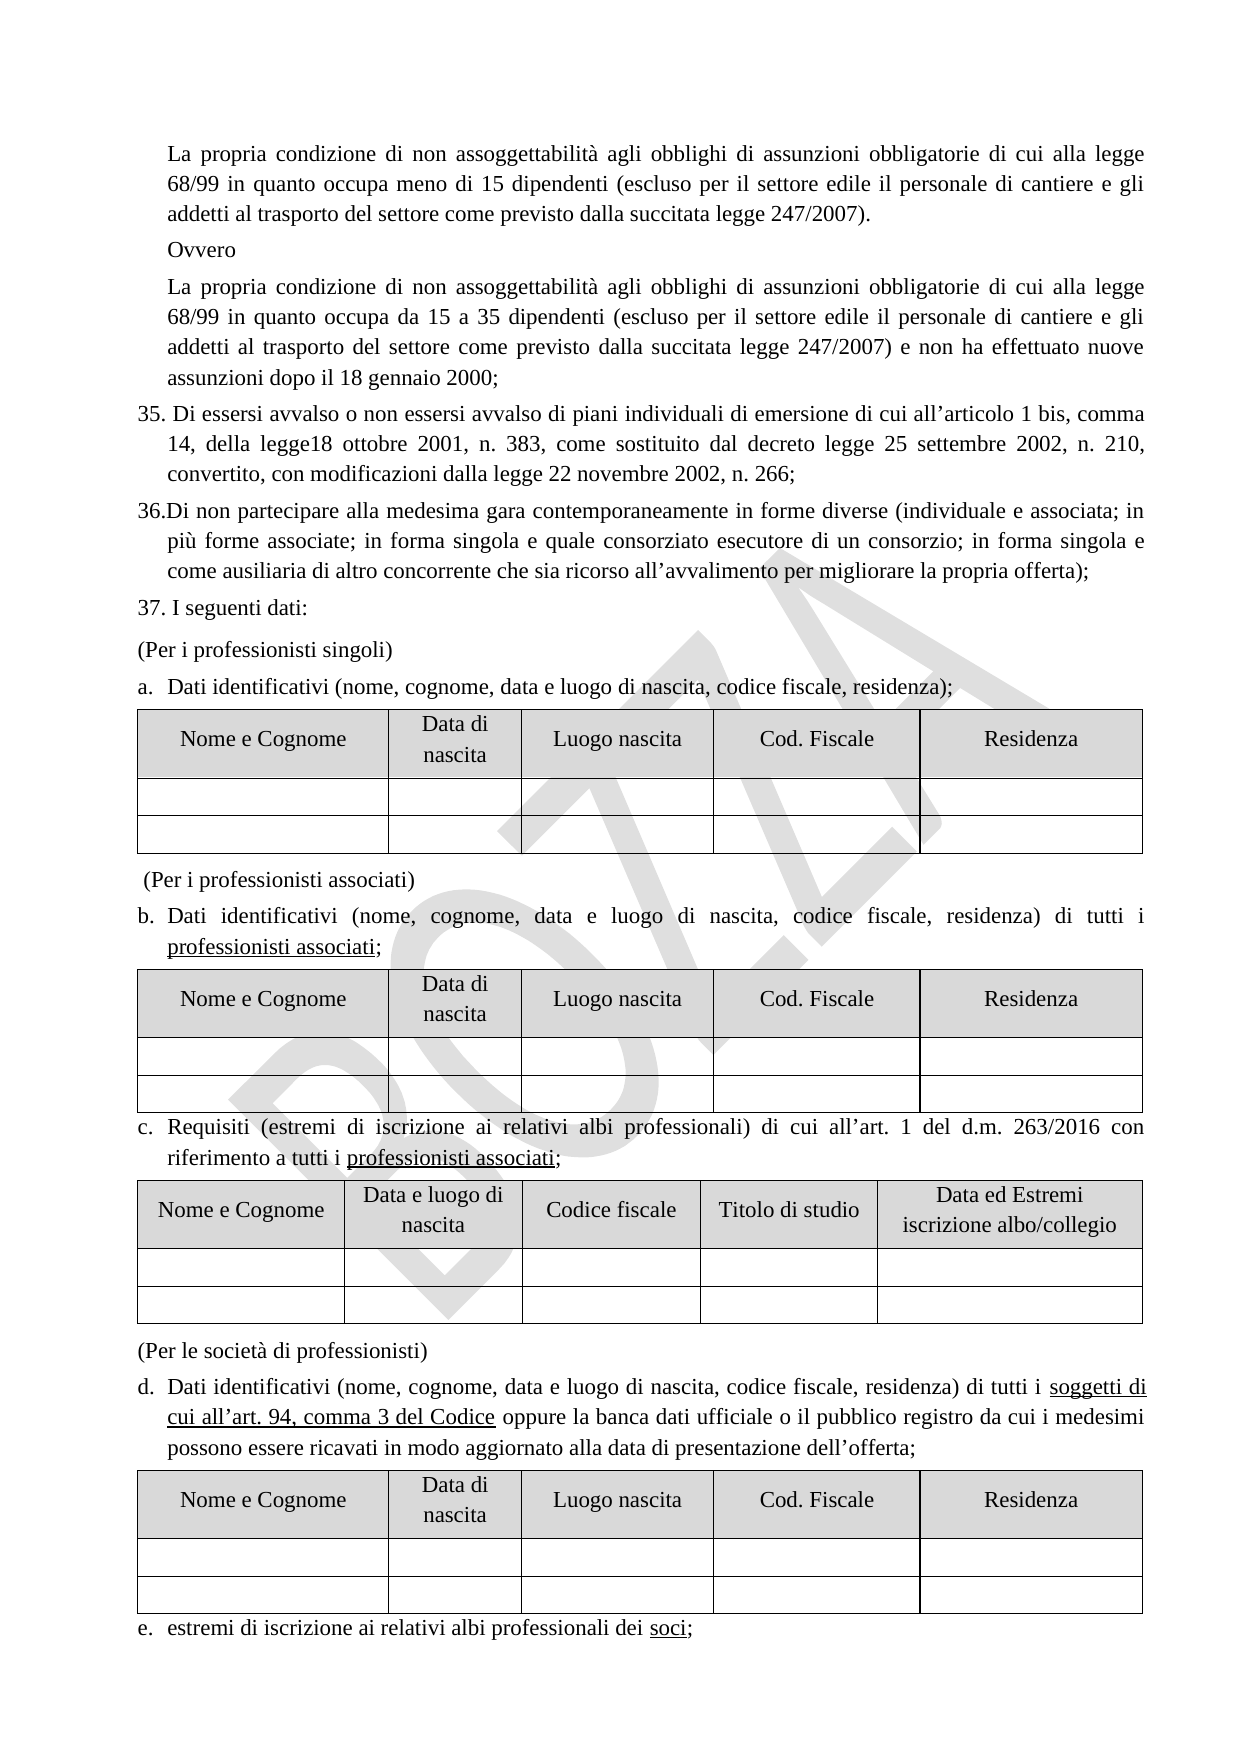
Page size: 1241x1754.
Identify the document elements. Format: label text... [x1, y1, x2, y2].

table_header Cod. Fiscale [714, 970, 919, 1037]
list Requisiti (estremi di iscrizione ai relativi albi professionali) di cui all’art. 1 del d.m. 263/2016 con riferimento a tutti i professionisti associati; [137, 1113, 1146, 1170]
table_cell [389, 1038, 521, 1075]
table_cell [714, 1038, 919, 1075]
list Dati identificativi (nome, cognome, data e luogo di nascita, codice fiscale, residenza) di tutti i soggetti di cui all’art. 94, comma 3 del Codice oppure la banca dati ufficiale o il pubblico registro da cui i medesimi possono essere ricavati in modo aggiornato alla data di presentazione dell’offerta; [137, 1373, 1146, 1460]
table_header Nome e Cognome [138, 1181, 344, 1248]
table_header Luogo nascita [522, 970, 713, 1037]
table_header Nome e Cognome [138, 710, 388, 777]
list Dati identificativi (nome, cognome, data e luogo di nascita, codice fiscale, residenza); [137, 673, 1146, 699]
table_header Luogo nascita [522, 710, 713, 777]
text (Per le società di professionisti) [137, 1337, 1146, 1363]
list estremi di iscrizione ai relativi albi professionali dei soci; [137, 1614, 1146, 1641]
table_cell [345, 1287, 522, 1323]
table_cell [389, 1076, 521, 1112]
table_cell [522, 816, 713, 852]
table_cell [138, 816, 388, 852]
table_cell [878, 1287, 1142, 1323]
text (Per i professionisti singoli) [137, 636, 1146, 663]
table_cell [389, 1577, 521, 1613]
table_cell [138, 1249, 344, 1286]
table_header Nome e Cognome [138, 970, 388, 1037]
table_header Data e luogo di nascita [345, 1181, 522, 1248]
text Ovvero [167, 236, 1146, 263]
table_cell [921, 816, 1142, 852]
text (Per i professionisti associati) [137, 866, 1146, 892]
text 37. I seguenti dati: [137, 594, 1146, 620]
table_cell [138, 1577, 388, 1613]
table_cell [389, 779, 521, 815]
table_cell [389, 816, 521, 852]
table_cell [714, 1577, 919, 1613]
table_header Data di nascita [389, 970, 521, 1037]
table_cell [522, 1076, 713, 1112]
table_cell [921, 1076, 1142, 1112]
table_header Data di nascita [389, 1471, 521, 1538]
table_cell [714, 779, 919, 815]
table_cell [522, 1539, 713, 1576]
table_cell [701, 1249, 877, 1286]
text La propria condizione di non assoggettabilità agli obblighi di assunzioni obbligatorie di cui alla legge 68/99 in quanto occupa da 15 a 35 dipendenti (escluso per il settore edile il personale di cantiere e gli addetti al trasporto del settore come previsto dalla succitata legge 247/2007) e non ha effettuato nuove assunzioni dopo il 18 gennaio 2000; [167, 273, 1146, 390]
text 35. Di essersi avvalso o non essersi avvalso di piani individuali di emersione di cui all’articolo 1 bis, comma 14, della legge18 ottobre 2001, n. 383, come sostituito dal decreto legge 25 settembre 2002, n. 210, convertito, con modificazioni dalla legge 22 novembre 2002, n. 266; [137, 400, 1146, 487]
table_header Residenza [921, 710, 1142, 777]
table_header Residenza [921, 970, 1142, 1037]
table_header Titolo di studio [701, 1181, 877, 1248]
list Dati identificativi (nome, cognome, data e luogo di nascita, codice fiscale, residenza) di tutti i professionisti associati; [137, 902, 1146, 959]
table_cell [714, 1076, 919, 1112]
table_cell [389, 1539, 521, 1576]
table_header Cod. Fiscale [714, 710, 919, 777]
text 36.Di non partecipare alla medesima gara contemporaneamente in forme diverse (individuale e associata; in più forme associate; in forma singola e quale consorziato esecutore di un consorzio; in forma singola e come ausiliaria di altro concorrente che sia ricorso all’avvalimento per migliorare la propria offerta); [137, 497, 1146, 584]
table_header Residenza [921, 1471, 1142, 1538]
table_header Nome e Cognome [138, 1471, 388, 1538]
table_cell [138, 1287, 344, 1323]
table_cell [714, 1539, 919, 1576]
table_cell [138, 779, 388, 815]
table_header Data di nascita [389, 710, 521, 777]
table_cell [522, 779, 713, 815]
text La propria condizione di non assoggettabilità agli obblighi di assunzioni obbligatorie di cui alla legge 68/99 in quanto occupa meno di 15 dipendenti (escluso per il settore edile il personale di cantiere e gli addetti al trasporto del settore come previsto dalla succitata legge 247/2007). [167, 139, 1146, 226]
table_cell [138, 1038, 388, 1075]
table_header Cod. Fiscale [714, 1471, 919, 1538]
table_cell [345, 1249, 522, 1286]
table_cell [522, 1577, 713, 1613]
table_cell [523, 1287, 700, 1323]
table_header Luogo nascita [522, 1471, 713, 1538]
table_cell [714, 816, 919, 852]
table_header Data ed Estremi iscrizione albo/collegio [878, 1181, 1142, 1248]
table_cell [878, 1249, 1142, 1286]
table_cell [138, 1539, 388, 1576]
table_cell [138, 1076, 388, 1112]
table_cell [921, 1038, 1142, 1075]
table_cell [921, 779, 1142, 815]
table_cell [921, 1539, 1142, 1576]
table_cell [522, 1038, 713, 1075]
table_header Codice fiscale [523, 1181, 700, 1248]
table_cell [523, 1249, 700, 1286]
table_cell [701, 1287, 877, 1323]
table_cell [921, 1577, 1142, 1613]
